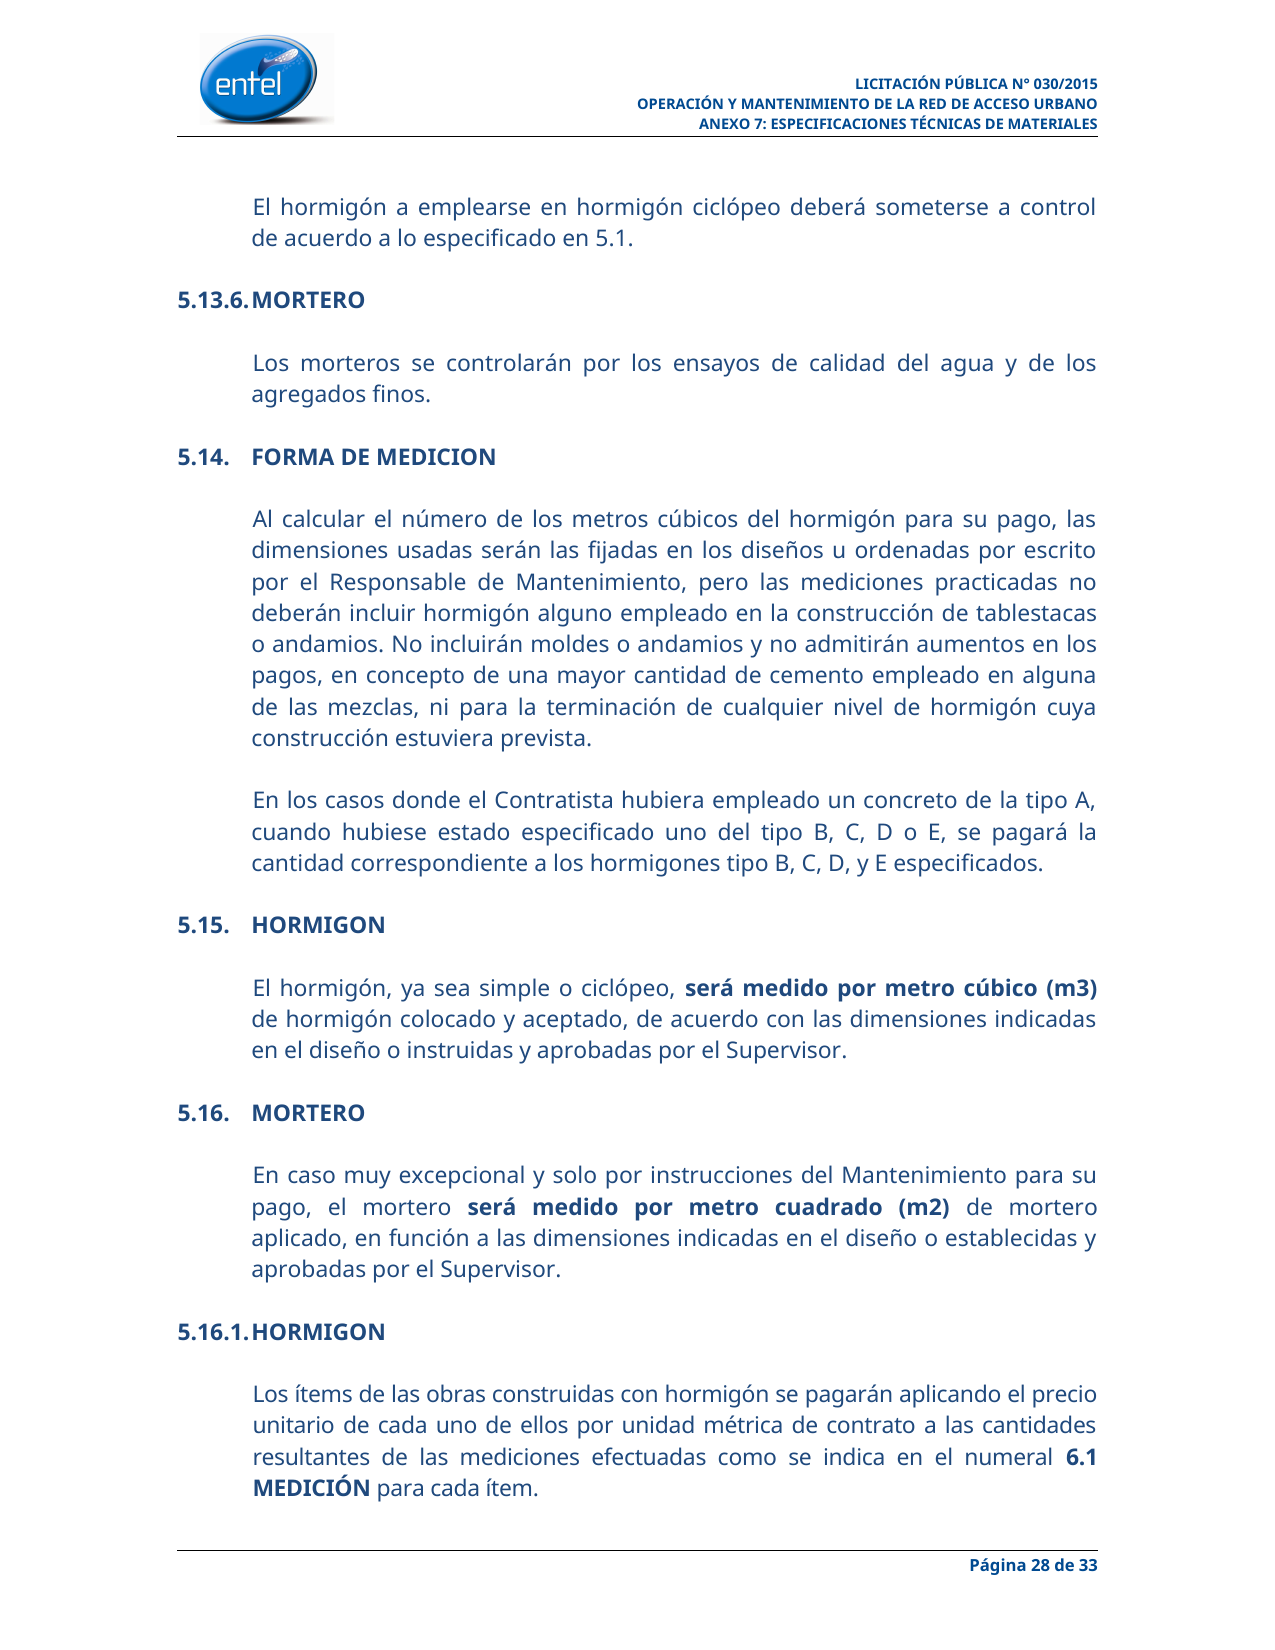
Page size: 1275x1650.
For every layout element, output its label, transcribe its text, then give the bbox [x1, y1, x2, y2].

text El hormigón a emplearse en hormigón ciclópeo deberá someterse a control de acuerdo a lo especificado en 5.1. [251, 191, 1098, 253]
list HORMIGON [177, 909, 1098, 941]
list FORMA DE MEDICION [177, 441, 1098, 472]
list HORMIGON [177, 1316, 1098, 1347]
text Los morteros se controlarán por los ensayos de calidad del agua y de los agregados finos. [251, 347, 1098, 409]
list MORTERO [177, 1097, 1098, 1128]
picture [199, 33, 335, 125]
text Los ítems de las obras construidas con hormigón se pagarán aplicando el precio unitario de cada uno de ellos por unidad métrica de contrato a las cantidades resultantes de las mediciones efectuadas como se indica en el numeral 6.1 MEDICIÓN para cada ítem. [252, 1378, 1098, 1503]
text En caso muy excepcional y solo por instrucciones del Mantenimiento para su pago, el mortero será medido por metro cuadrado (m2) de mortero aplicado, en función a las dimensiones indicadas en el diseño o establecidas y aprobadas por el Supervisor. [251, 1159, 1098, 1284]
text En los casos donde el Contratista hubiera empleado un concreto de la tipo A, cuando hubiese estado especificado uno del tipo B, C, D o E, se pagará la cantidad correspondiente a los hormigones tipo B, C, D, y E especificados. [251, 784, 1098, 878]
text El hormigón, ya sea simple o ciclópeo, será medido por metro cúbico (m3) de hormigón colocado y aceptado, de acuerdo con las dimensiones indicadas en el diseño o instruidas y aprobadas por el Supervisor. [251, 972, 1098, 1066]
text Al calcular el número de los metros cúbicos del hormigón para su pago, las dimensiones usadas serán las fijadas en los diseños u ordenadas por escrito por el Responsable de Mantenimiento, pero las mediciones practicadas no deberán incluir hormigón alguno empleado en la construcción de tablestacas o andamios. No incluirán moldes o andamios y no admitirán aumentos en los pagos, en concepto de una mayor cantidad de cemento empleado en alguna de las mezclas, ni para la terminación de cualquier nivel de hormigón cuya construcción estuviera prevista. [251, 503, 1098, 753]
list MORTERO [177, 284, 1098, 316]
